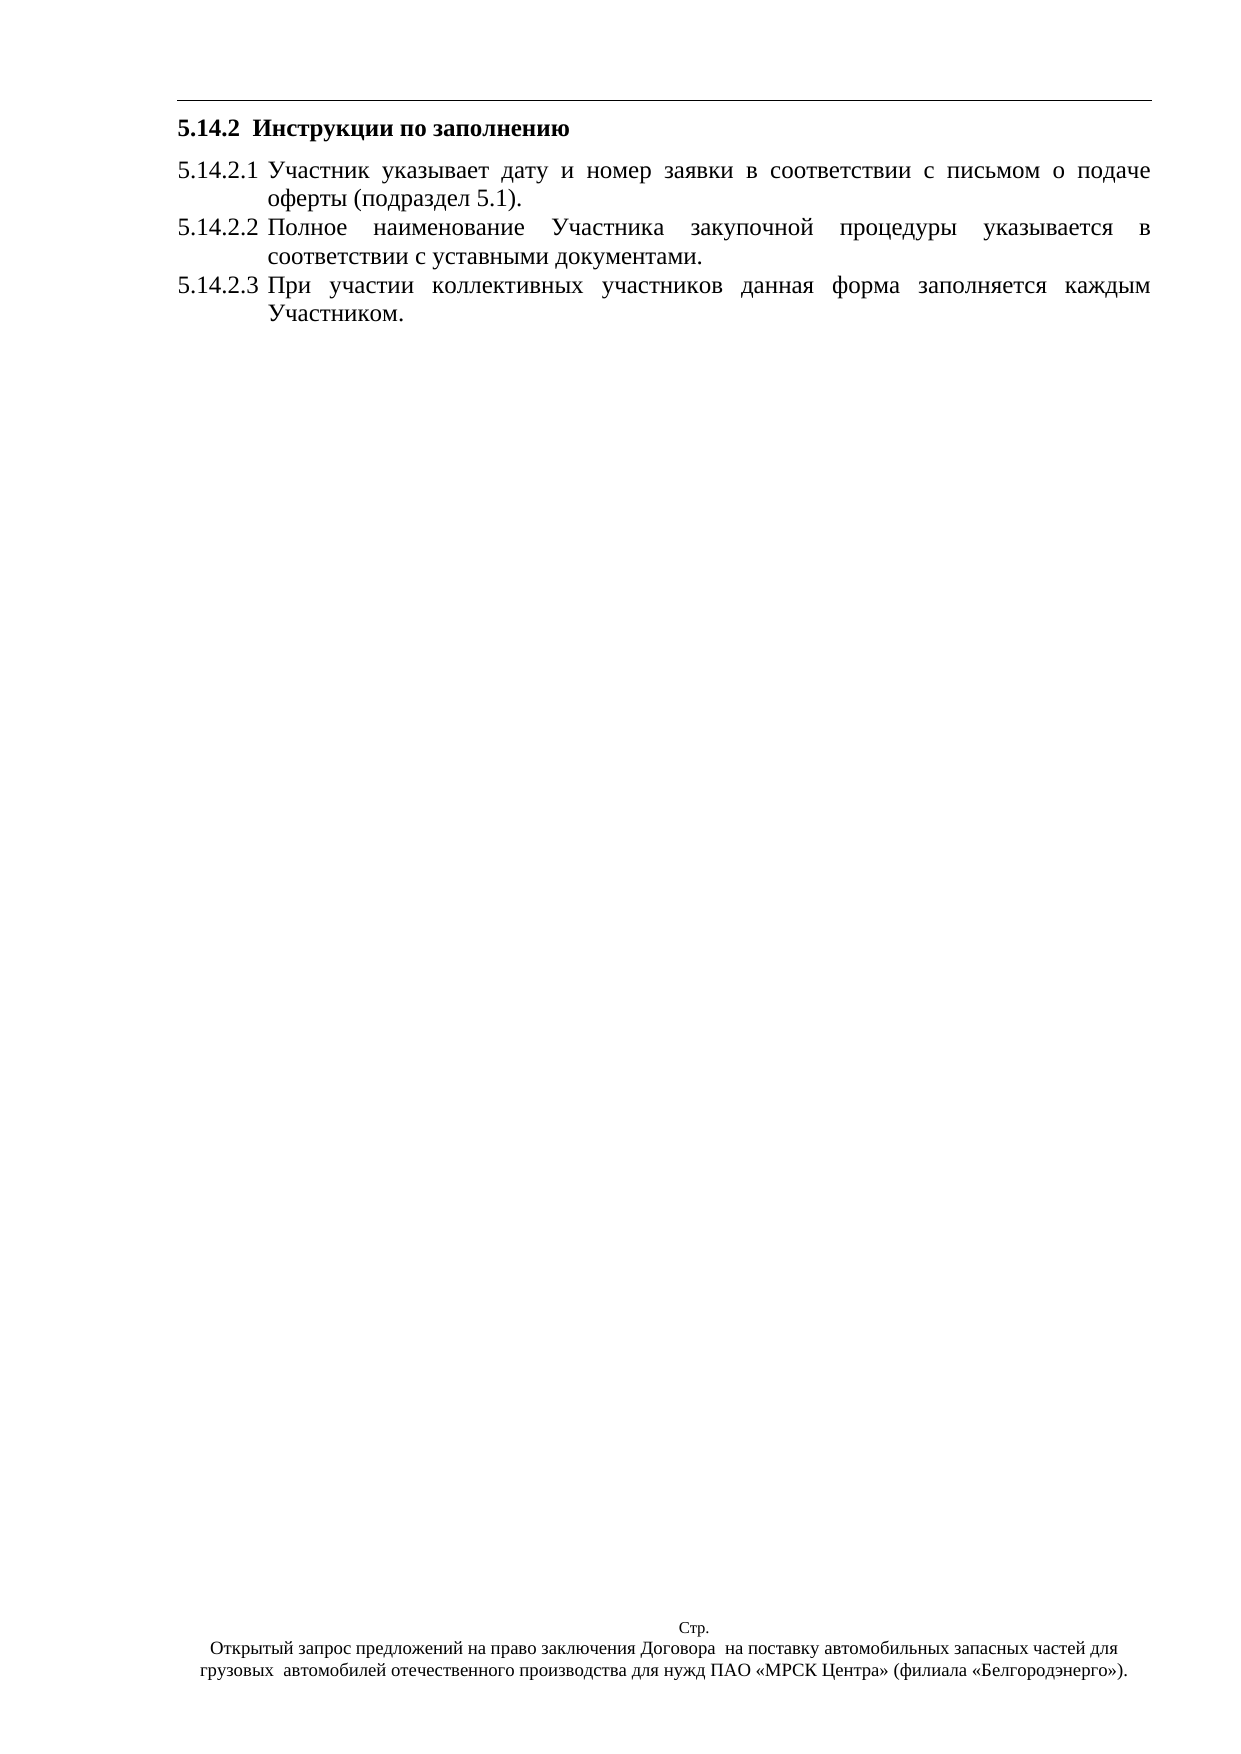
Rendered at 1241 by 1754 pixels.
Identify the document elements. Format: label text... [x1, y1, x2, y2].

list При участии коллективных участников данная форма заполняется каждым Участником. [177, 270, 1152, 327]
subtitle Инструкции по заполнению [177, 113, 1152, 142]
list Полное наименование Участника закупочной процедуры указывается в соответствии с уставными документами. [177, 212, 1152, 270]
